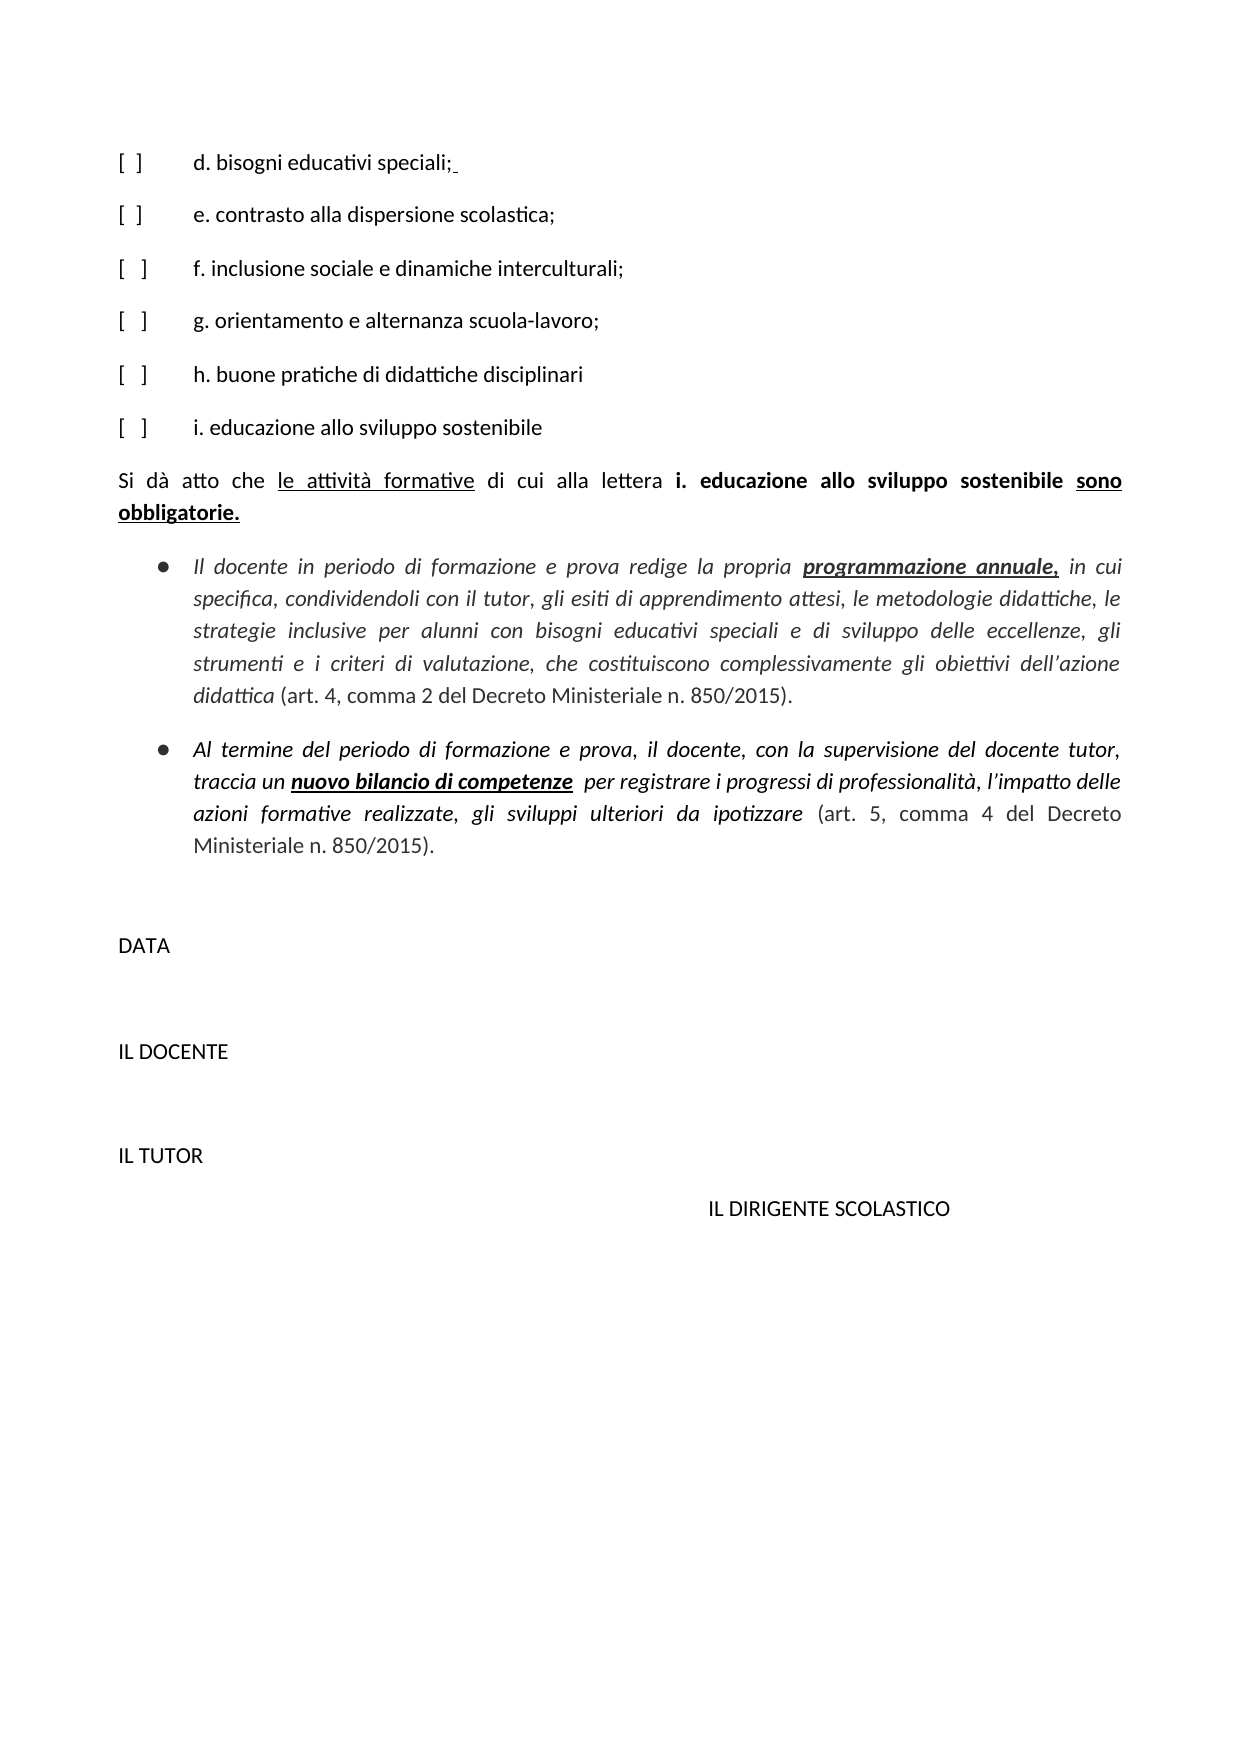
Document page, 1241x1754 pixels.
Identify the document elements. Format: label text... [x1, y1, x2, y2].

text IL TUTOR [118, 1141, 1122, 1169]
list Al termine del periodo di formazione e prova, il docente, con la supervisione del docente tutor, traccia un nuovo bilancio di competenze per registrare i progressi di professionalità, l’impatto delle azioni formative realizzate, gli sviluppi ulteriori da ipotizzare (art. 5, comma 4 del Decreto Ministeriale n. 850/2015). [156, 734, 1122, 859]
text DATA [118, 931, 1122, 959]
text IL DIRIGENTE SCOLASTICO [634, 1194, 1122, 1222]
text [ ] f. inclusione sociale e dinamiche interculturali; [118, 254, 1122, 282]
text [ ] d. bisogni educativi speciali; [118, 148, 1122, 176]
text [ ] h. buone pratiche di didattiche disciplinari [118, 360, 1122, 388]
list Il docente in periodo di formazione e prova redige la propria programmazione annuale, in cui specifica, condividendoli con il tutor, gli esiti di apprendimento attesi, le metodologie didattiche, le strategie inclusive per alunni con bisogni educativi speciali e di sviluppo delle eccellenze, gli strumenti e i criteri di valutazione, che costituiscono complessivamente gli obiettivi dell’azione didattica (art. 4, comma 2 del Decreto Ministeriale n. 850/2015). [156, 580, 1122, 709]
text [ ] g. orientamento e alternanza scuola-lavoro; [118, 307, 1122, 335]
text [ ] i. educazione allo sviluppo sostenibile [118, 413, 1122, 441]
text IL DOCENTE [118, 1037, 1122, 1065]
text Si dà atto che le attività formative di cui alla lettera i. educazione allo sviluppo sostenibile sono obbligatorie. [118, 466, 1122, 526]
text [ ] e. contrasto alla dispersione scolastica; [118, 201, 1122, 229]
